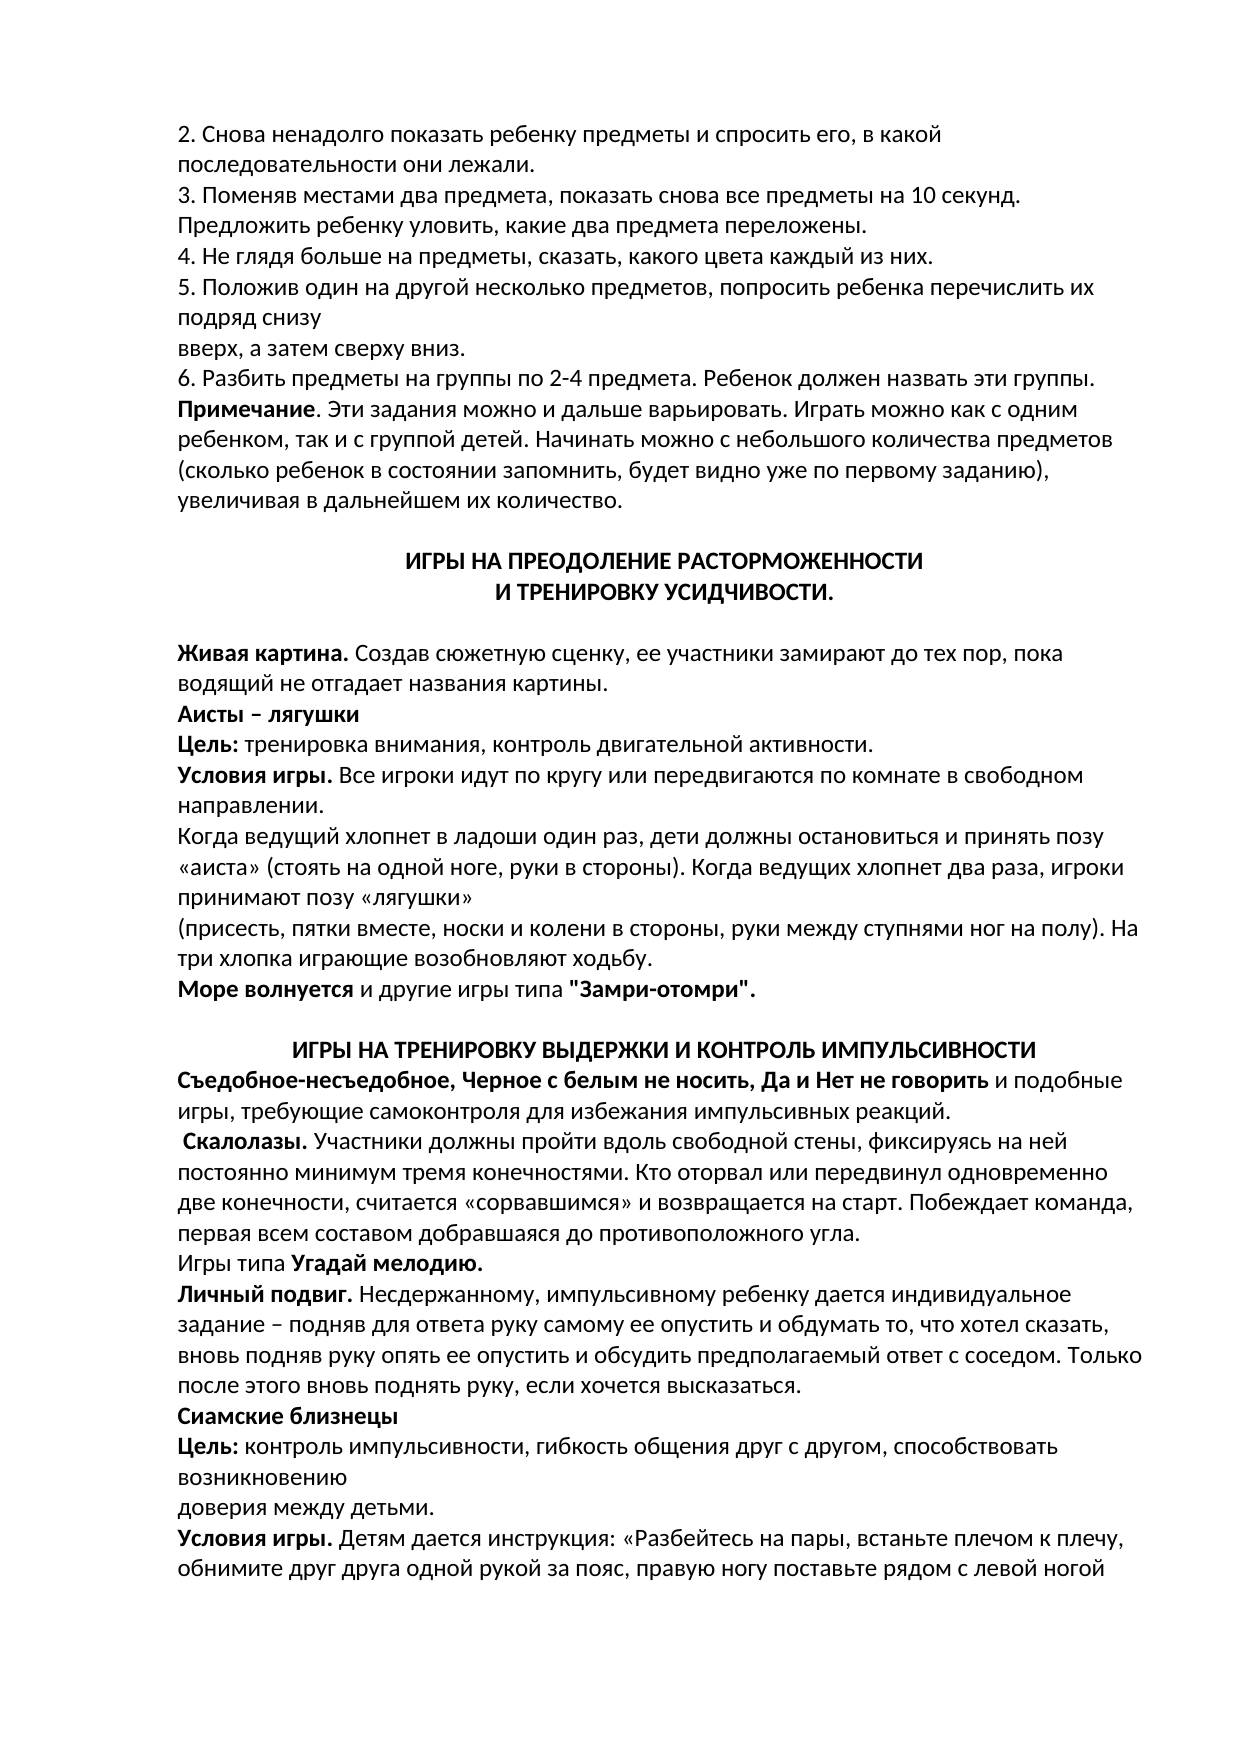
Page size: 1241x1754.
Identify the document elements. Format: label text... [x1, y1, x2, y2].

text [177, 1522, 1152, 1583]
text Игры типа Угадай мелодию. [177, 1247, 1152, 1278]
text Условия игры. Все игроки идут по кругу или передвигаются по комнате в свободном направлении. [177, 759, 1152, 820]
text Цель: контроль импульсивности, гибкость общения друг с другом, способствовать возникновению [177, 1431, 1152, 1492]
text ИГРЫ НА ПРЕОДОЛЕНИЕ РАСТОРМОЖЕННОСТИ [177, 545, 1152, 576]
text Личный подвиг. Несдержанному, импульсивному ребенку дается индивидуальное задание – подняв для ответа руку самому ее опустить и обдумать то, что хотел сказать, вновь подняв руку опять ее опустить и обсудить предполагаемый ответ с соседом. Только после этого вновь поднять руку, если хочется высказаться. [177, 1278, 1152, 1400]
text (присесть, пятки вместе, носки и колени в стороны, руки между ступнями ног на полу). На три хлопка играющие возобновляют ходьбу. [177, 912, 1152, 973]
text Сиамские близнецы [177, 1400, 1152, 1431]
text 6. Разбить предметы на группы по 2-4 предмета. Ребенок должен назвать эти группы. [177, 362, 1152, 393]
text Живая картина. Создав сюжетную сценку, ее участники замирают до тех пор, пока водящий не отгадает названия картины. [177, 637, 1152, 698]
text Съедобное-несъедобное, Черное с белым не носить, Да и Нет не говорить и подобные игры, требующие самоконтроля для избежания импульсивных реакций. [177, 1064, 1152, 1125]
text Скалолазы. Участники должны пройти вдоль свободной стены, фиксируясь на ней постоянно минимум тремя конечностями. Кто оторвал или передвинул одновременно две конечности, считается «сорвавшимся» и возвращается на старт. Побеждает команда, первая всем составом добравшаяся до противоположного угла. [177, 1125, 1152, 1247]
text Море волнуется и другие игры типа "Замри-отомри". [177, 973, 1152, 1003]
text Цель: тренировка внимания, контроль двигательной активности. [177, 728, 1152, 759]
text И ТРЕНИРОВКУ УСИДЧИВОСТИ. [177, 576, 1152, 606]
text 5. Положив один на другой несколько предметов, попросить ребенка перечислить их подряд снизу [177, 271, 1152, 332]
text Когда ведущий хлопнет в ладоши один раз, дети должны остановиться и принять позу «аиста» (стоять на одной ноге, руки в стороны). Когда ведущих хлопнет два раза, игроки принимают позу «лягушки» [177, 820, 1152, 912]
text Аисты – лягушки [177, 698, 1152, 728]
text 4. Не глядя больше на предметы, сказать, какого цвета каждый из них. [177, 240, 1152, 271]
text доверия между детьми. [177, 1492, 1152, 1522]
text вверх, а затем сверху вниз. [177, 332, 1152, 362]
text ИГРЫ НА ТРЕНИРОВКУ ВЫДЕРЖКИ И КОНТРОЛЬ ИМПУЛЬСИВНОСТИ [177, 1034, 1152, 1064]
text Примечание. Эти задания можно и дальше варьировать. Играть можно как с одним ребенком, так и с группой детей. Начинать можно с небольшого количества предметов (сколько ребенок в состоянии запомнить, будет видно уже по первому заданию), увеличивая в дальнейшем их количество. [177, 393, 1152, 515]
text 2. Снова ненадолго показать ребенку предметы и спросить его, в какой последовательности они лежали. [177, 118, 1152, 179]
text 3. Поменяв местами два предмета, показать снова все предметы на 10 секунд. Предложить ребенку уловить, какие два предмета переложены. [177, 179, 1152, 240]
